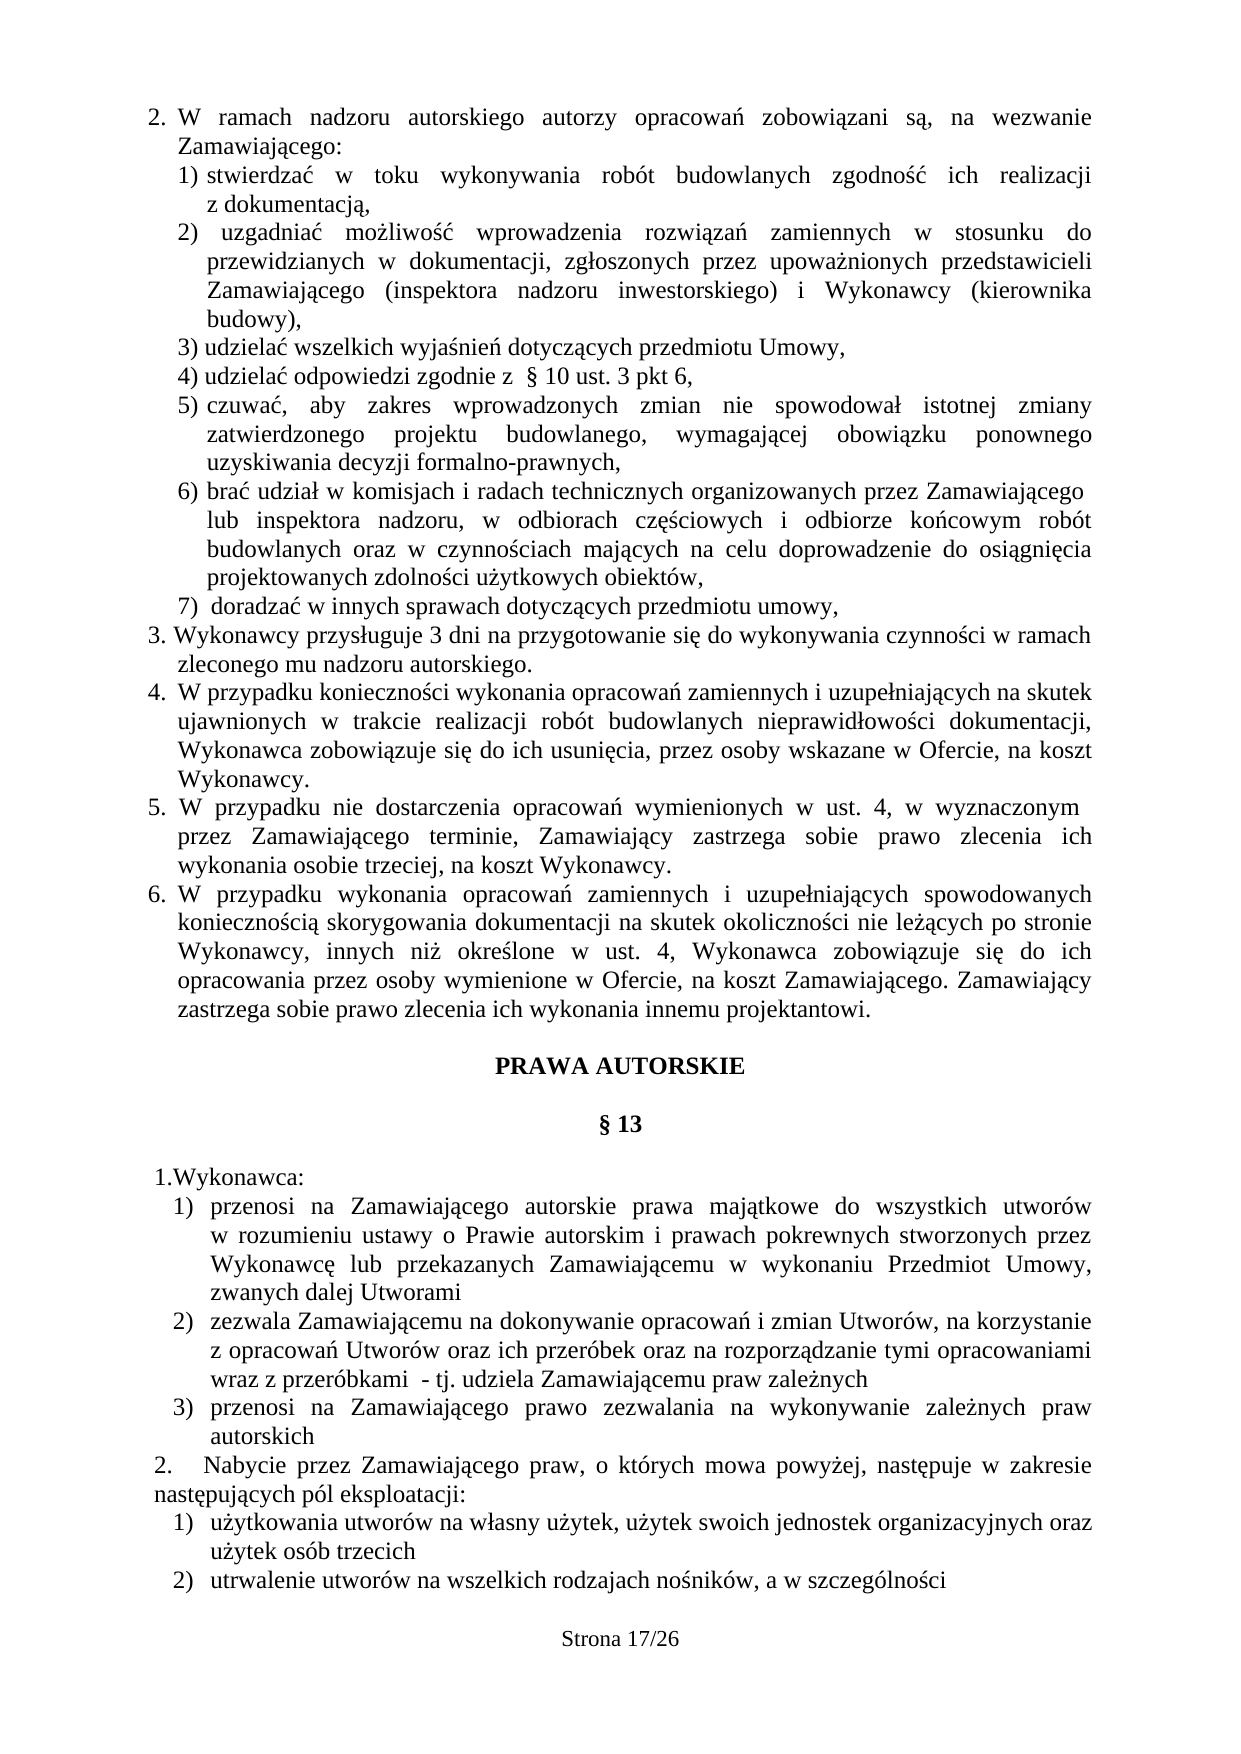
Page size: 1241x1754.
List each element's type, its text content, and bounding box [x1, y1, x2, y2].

text 5) czuwać, aby zakres wprowadzonych zmian nie spowodował istotnej zmiany zatwierdzonego projektu budowlanego, wymagającej obowiązku ponownego uzyskiwania decyzji formalno-prawnych, [177, 390, 1093, 476]
text 5. W przypadku nie dostarczenia opracowań wymienionych w ust. 4, w wyznaczonym przez Zamawiającego terminie, Zamawiający zastrzega sobie prawo zlecenia ich wykonania osobie trzeciej, na koszt Wykonawcy. [148, 792, 1093, 879]
text 4. W przypadku konieczności wykonania opracowań zamiennych i uzupełniających na skutek ujawnionych w trakcie realizacji robót budowlanych nieprawidłowości dokumentacji, Wykonawca zobowiązuje się do ich usunięcia, przez osoby wskazane w Ofercie, na koszt Wykonawcy. [148, 677, 1093, 792]
list przenosi na Zamawiającego prawo zezwalania na wykonywanie zależnych praw autorskich [173, 1392, 1093, 1450]
list zezwala Zamawiającemu na dokonywanie opracowań i zmian Utworów, na korzystanie z opracowań Utworów oraz ich przeróbek oraz na rozporządzanie tymi opracowaniami wraz z przeróbkami - tj. udziela Zamawiającemu praw zależnych [173, 1306, 1093, 1392]
list użytkowania utworów na własny użytek, użytek swoich jednostek organizacyjnych oraz użytek osób trzecich [173, 1507, 1093, 1565]
text 6. W przypadku wykonania opracowań zamiennych i uzupełniających spowodowanych koniecznością skorygowania dokumentacji na skutek okoliczności nie leżących po stronie Wykonawcy, innych niż określone w ust. 4, Wykonawca zobowiązuje się do ich opracowania przez osoby wymienione w Ofercie, na koszt Zamawiającego. Zamawiający zastrzega sobie prawo zlecenia ich wykonania innemu projektantowi. [148, 879, 1093, 1022]
text 2. W ramach nadzoru autorskiego autorzy opracowań zobowiązani są, na wezwanie Zamawiającego: [148, 102, 1093, 160]
text 1) stwierdzać w toku wykonywania robót budowlanych zgodność ich realizacji z dokumentacją, [177, 160, 1093, 217]
text 2) uzgadniać możliwość wprowadzenia rozwiązań zamiennych w stosunku do przewidzianych w dokumentacji, zgłoszonych przez upoważnionych przedstawicieli Zamawiającego (inspektora nadzoru inwestorskiego) i Wykonawcy (kierownika budowy), [177, 217, 1093, 332]
text 13 [148, 1109, 1093, 1137]
text 1.Wykonawca: [154, 1162, 1093, 1191]
list utrwalenie utworów na wszelkich rodzajach nośników, a w szczególności [173, 1565, 1093, 1594]
text 4) udzielać odpowiedzi zgodnie z § 10 ust. 3 pkt 6, [177, 361, 1093, 390]
text 3. Wykonawcy przysługuje 3 dni na przygotowanie się do wykonywania czynności w ramach zleconego mu nadzoru autorskiego. [148, 620, 1093, 677]
list przenosi na Zamawiającego autorskie prawa majątkowe do wszystkich utworów w rozumieniu ustawy o Prawie autorskim i prawach pokrewnych stworzonych przez Wykonawcę lub przekazanych Zamawiającemu w wykonaniu Przedmiot Umowy, zwanych dalej Utworami [173, 1191, 1093, 1306]
text 2. Nabycie przez Zamawiającego praw, o których mowa powyżej, następuje w zakresie następujących pól eksploatacji: [154, 1450, 1093, 1507]
text 6) brać udział w komisjach i radach technicznych organizowanych przez Zamawiającego lub inspektora nadzoru, w odbiorach częściowych i odbiorze końcowym robót budowlanych oraz w czynnościach mających na celu doprowadzenie do osiągnięcia projektowanych zdolności użytkowych obiektów, [177, 476, 1093, 591]
text 7) doradzać w innych sprawach dotyczących przedmiotu umowy, [148, 591, 1093, 620]
text PRAWA AUTORSKIE [148, 1051, 1093, 1080]
text 3) udzielać wszelkich wyjaśnień dotyczących przedmiotu Umowy, [177, 332, 1093, 361]
